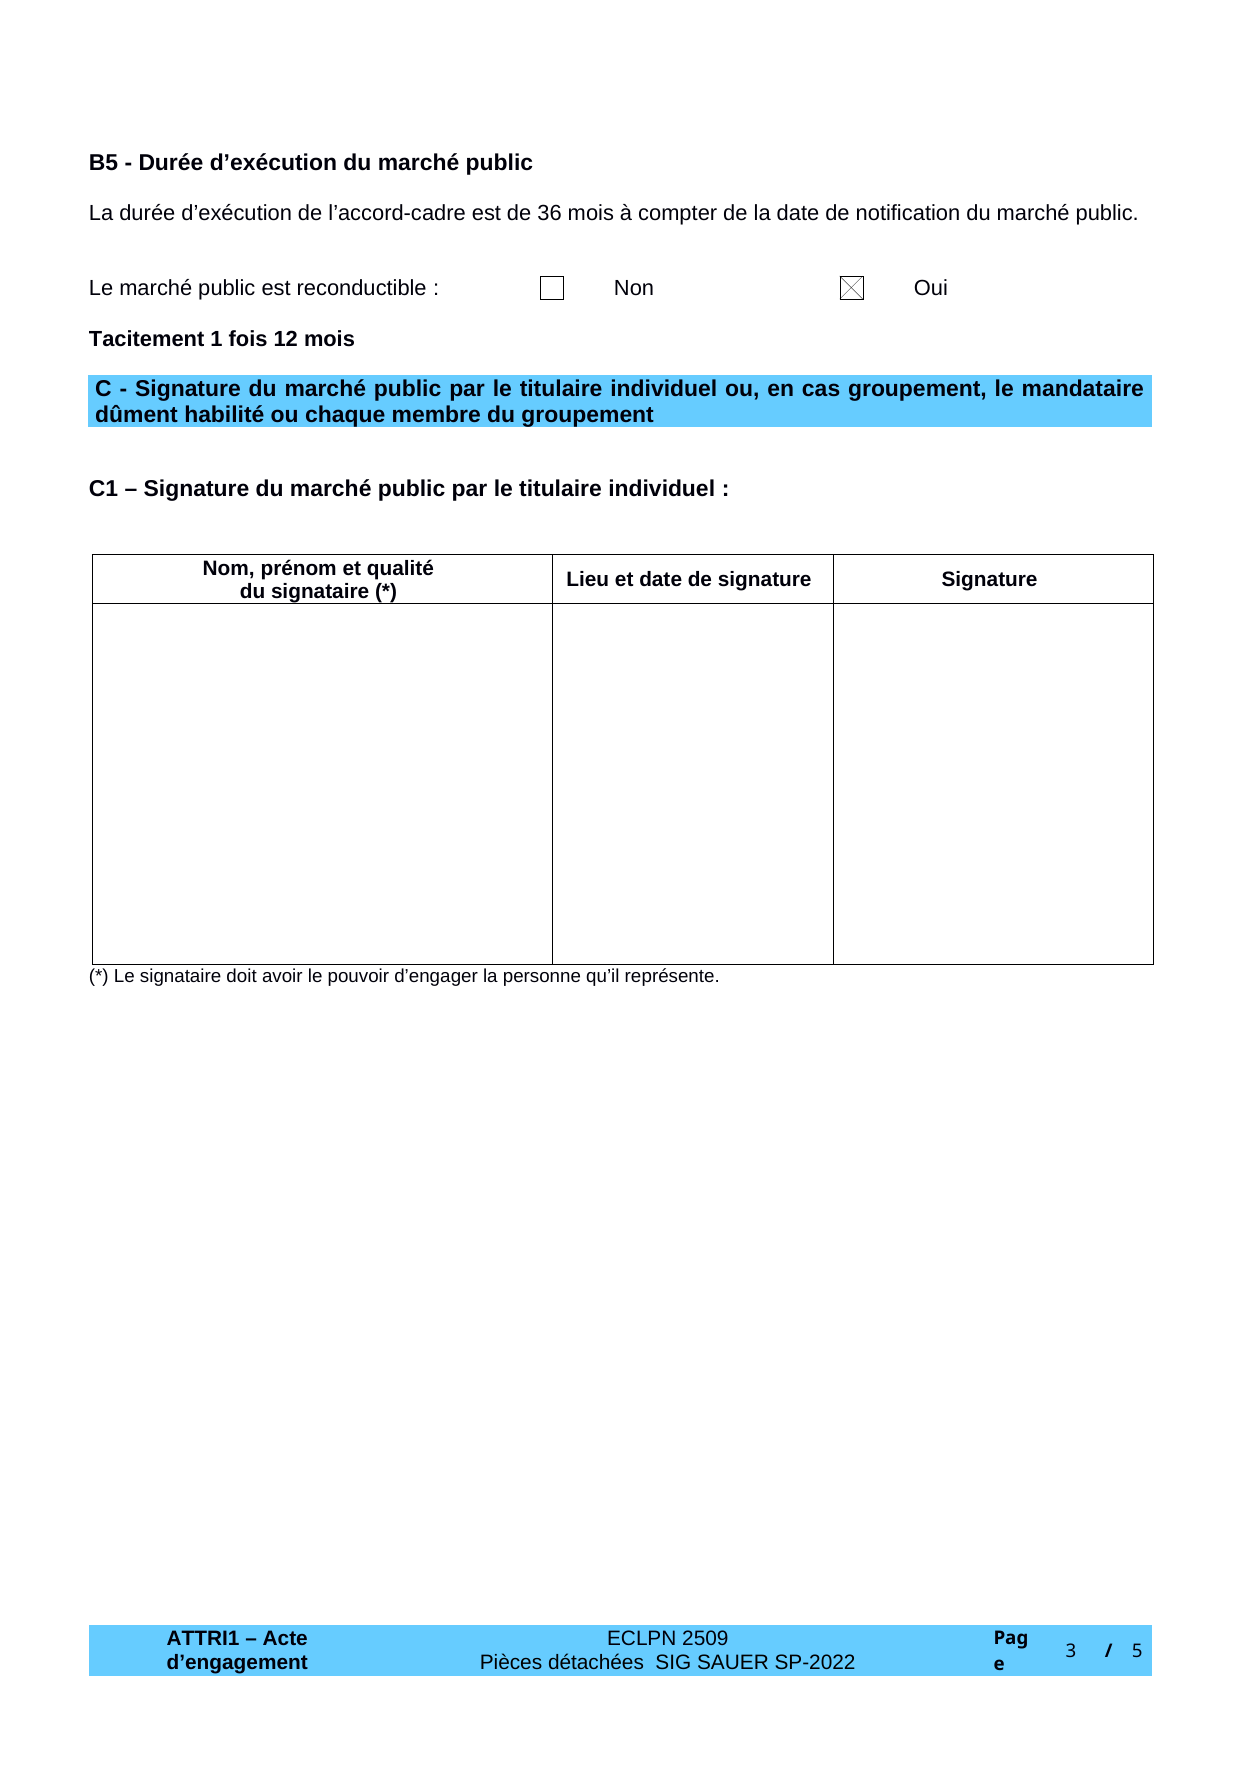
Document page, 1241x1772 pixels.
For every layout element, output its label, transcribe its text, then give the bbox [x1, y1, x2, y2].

table_cell [834, 604, 1153, 964]
text Le marché public est reconductible : Non Oui [89, 275, 840, 300]
table_header Nom, prénom et qualité du signataire (*) [93, 555, 552, 603]
subtitle B5 - Durée d’exécution du marché public [89, 149, 1152, 175]
text C1 – Signature du marché public par le titulaire individuel : [89, 475, 1152, 502]
table_header Lieu et date de signature [553, 555, 833, 603]
text Le marché public est reconductible : Non Oui [863, 275, 1152, 300]
text Tacitement 1 fois 12 mois [89, 325, 1152, 351]
table_header Signature [834, 555, 1153, 603]
table_cell [553, 604, 833, 964]
text La durée d’exécution de l’accord-cadre est de 36 mois à compter de la date de notification du marché public. [89, 199, 1152, 224]
table_cell [93, 604, 552, 964]
text (*) Le signataire doit avoir le pouvoir d’engager la personne qu’il représente. [89, 965, 1152, 986]
table_header C - Signature du marché public par le titulaire individuel ou, en cas groupement, le mandataire dûment habilité ou chaque membre du groupement [88, 375, 1152, 427]
